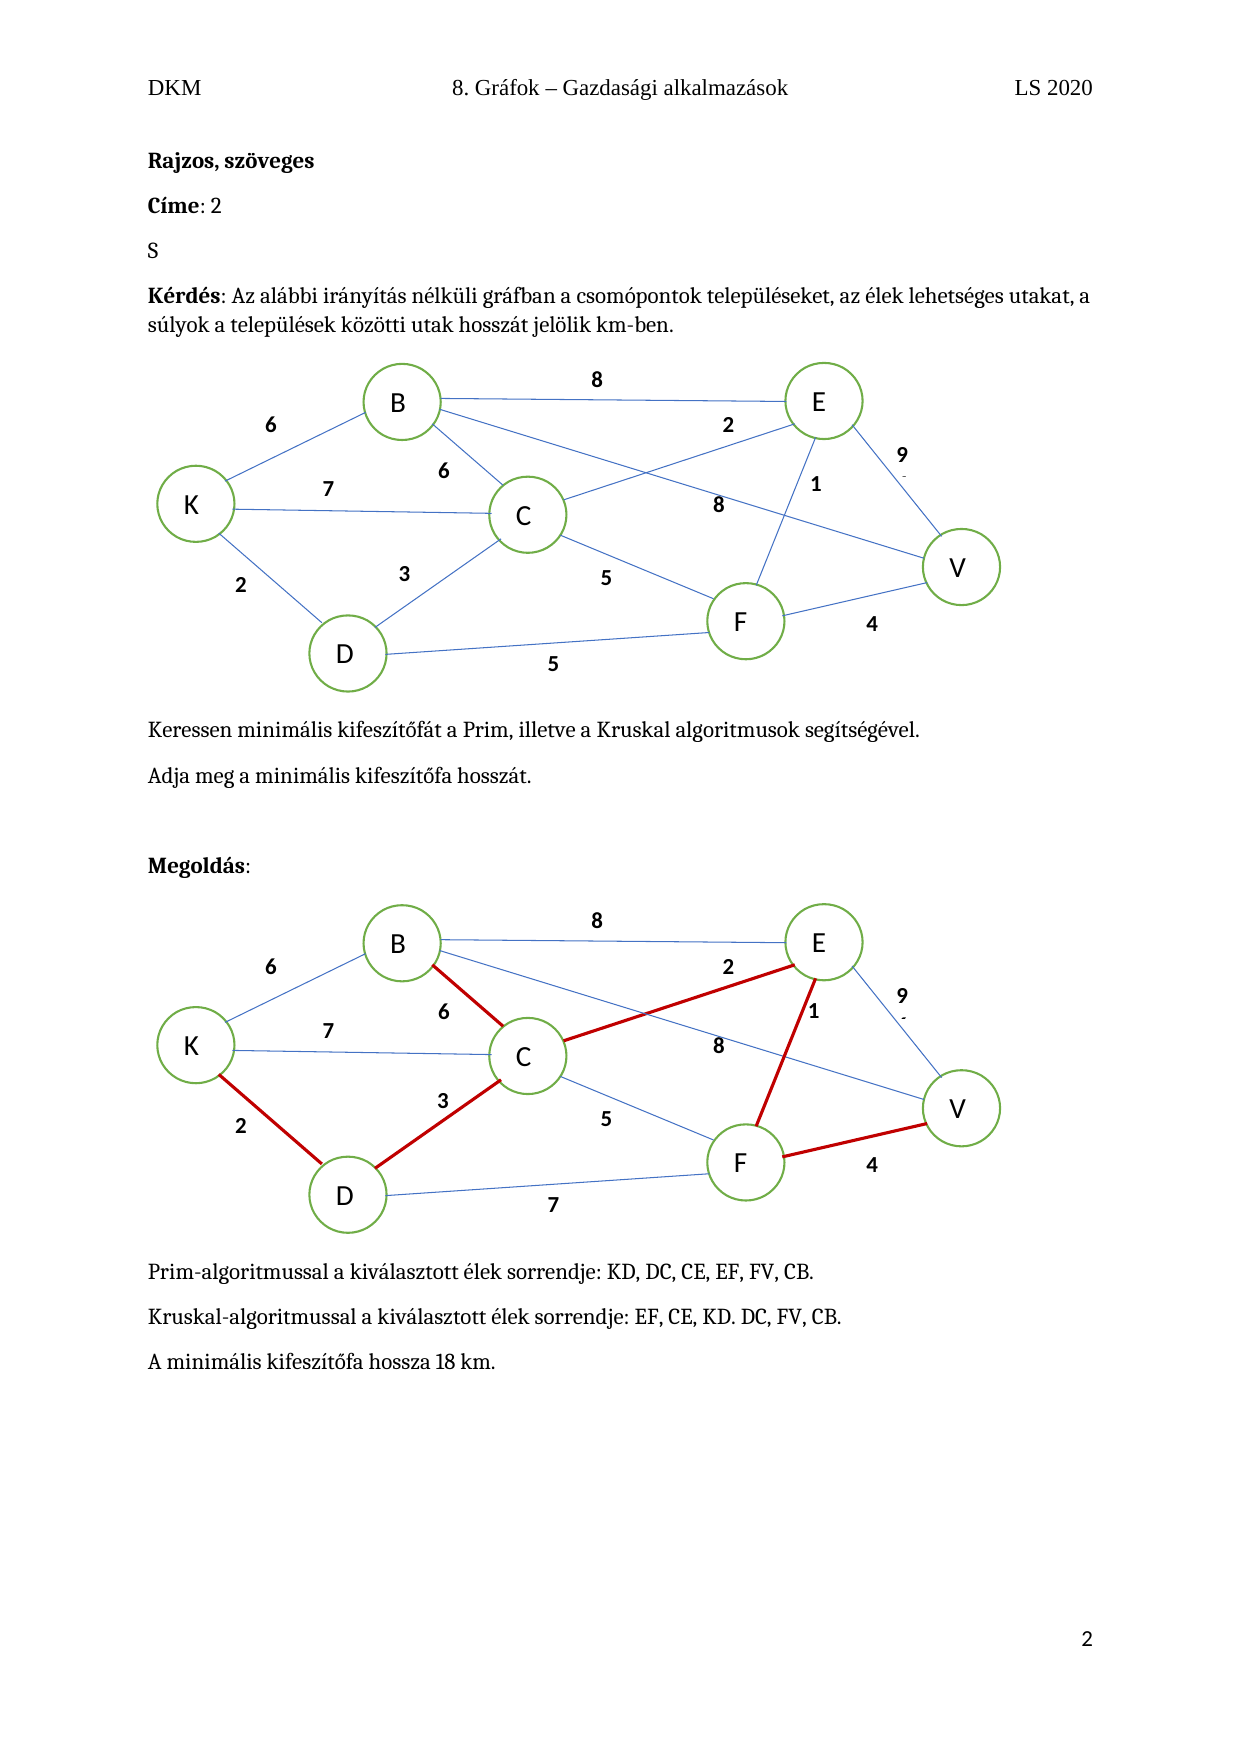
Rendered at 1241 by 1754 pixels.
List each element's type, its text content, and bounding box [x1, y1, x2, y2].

text Megoldás: [148, 853, 1093, 879]
text Keressen minimális kifeszítőfát a Prim, illetve a Kruskal algoritmusok segítségével. [148, 717, 1093, 744]
text A minimális kifeszítőfa hossza 18 km. [148, 1349, 1093, 1375]
text Címe: 2 [148, 193, 1093, 219]
text Kérdés: Az alábbi irányítás nélküli gráfban a csomópontok településeket, az élek lehetséges utakat, a súlyok a települések közötti utak hosszát jelölik km-ben. [148, 283, 1093, 338]
text S [148, 238, 1093, 264]
text Kruskal-algoritmussal a kiválasztott élek sorrendje: EF, CE, KD. DC, FV, CB. [148, 1304, 1093, 1330]
text Adja meg a minimális kifeszítőfa hosszát. [148, 762, 1093, 789]
text Rajzos, szöveges [148, 148, 1093, 174]
text Prim-algoritmussal a kiválasztott élek sorrendje: KD, DC, CE, EF, FV, CB. [148, 1258, 1093, 1285]
